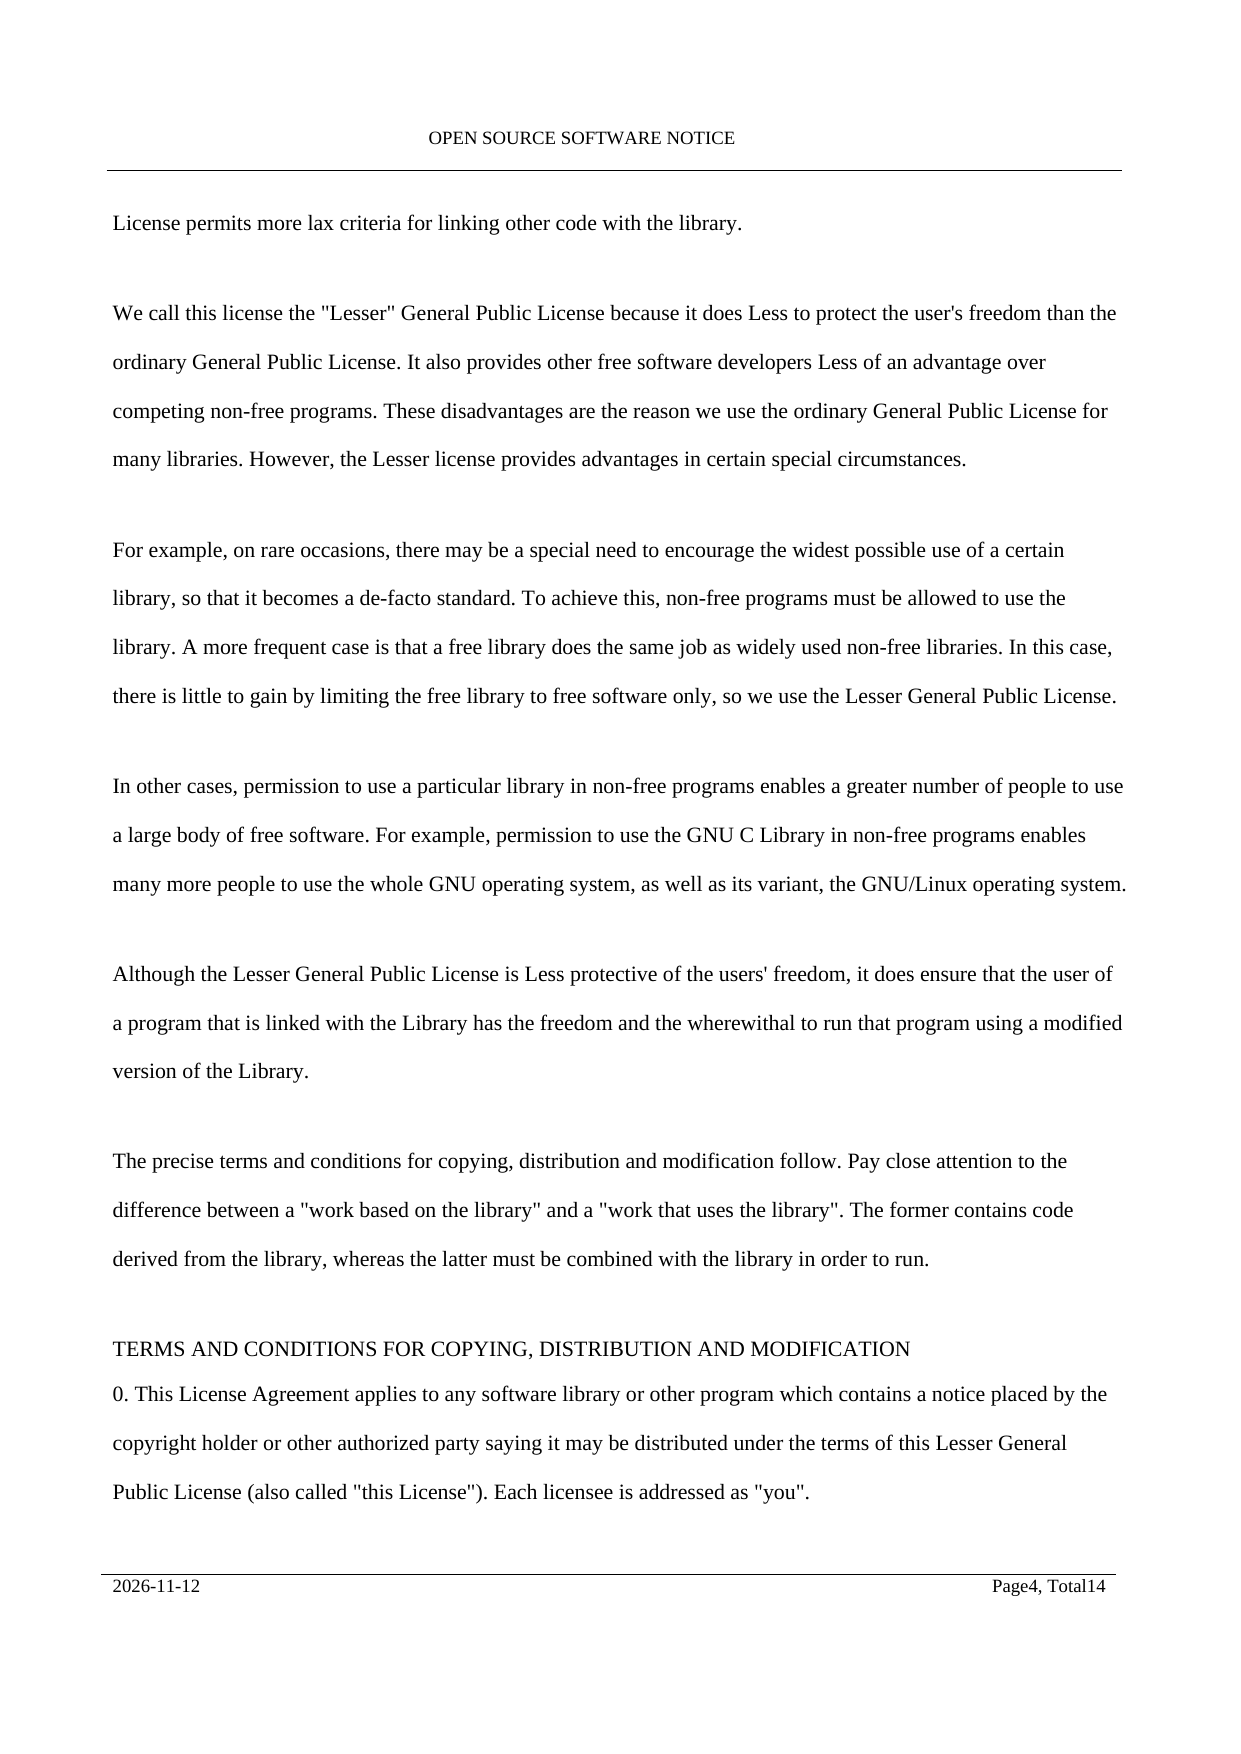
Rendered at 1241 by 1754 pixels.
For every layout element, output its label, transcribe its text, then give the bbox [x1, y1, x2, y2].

text In other cases, permission to use a particular library in non-free programs enables a greater number of people to use a large body of free software. For example, permission to use the GNU C Library in non-free programs enables many more people to use the whole GNU operating system, as well as its variant, the GNU/Linux operating system. [112, 769, 1128, 899]
text We call this license the "Lesser" General Public License because it does Less to protect the user's freedom than the ordinary General Public License. It also provides other free software developers Less of an advantage over competing non-free programs. These disadvantages are the reason we use the ordinary General Public License for many libraries. However, the Lesser license provides advantages in certain special circumstances. [112, 297, 1128, 475]
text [112, 206, 1128, 239]
text The precise terms and conditions for copying, distribution and modification follow. Pay close attention to the difference between a "work based on the library" and a "work that uses the library". The former contains code derived from the library, whereas the latter must be combined with the library in order to run. [112, 1145, 1128, 1275]
text For example, on rare occasions, there may be a special need to encourage the widest possible use of a certain library, so that it becomes a de-facto standard. To achieve this, non-free programs must be allowed to use the library. A more frequent case is that a free library does the same job as widely used non-free libraries. In this case, there is little to gain by limiting the free library to free software only, so we use the Lesser General Public License. [112, 533, 1128, 712]
text TERMS AND CONDITIONS FOR COPYING, DISTRIBUTION AND MODIFICATION [112, 1333, 1128, 1365]
text 0. This License Agreement applies to any software library or other program which contains a notice placed by the copyright holder or other authorized party saying it may be distributed under the terms of this Lesser General Public License (also called "this License"). Each licensee is addressed as "you". [112, 1378, 1128, 1508]
text Although the Lesser General Public License is Less protective of the users' freedom, it does ensure that the user of a program that is linked with the Library has the freedom and the wherewithal to run that program using a modified version of the Library. [112, 957, 1128, 1087]
